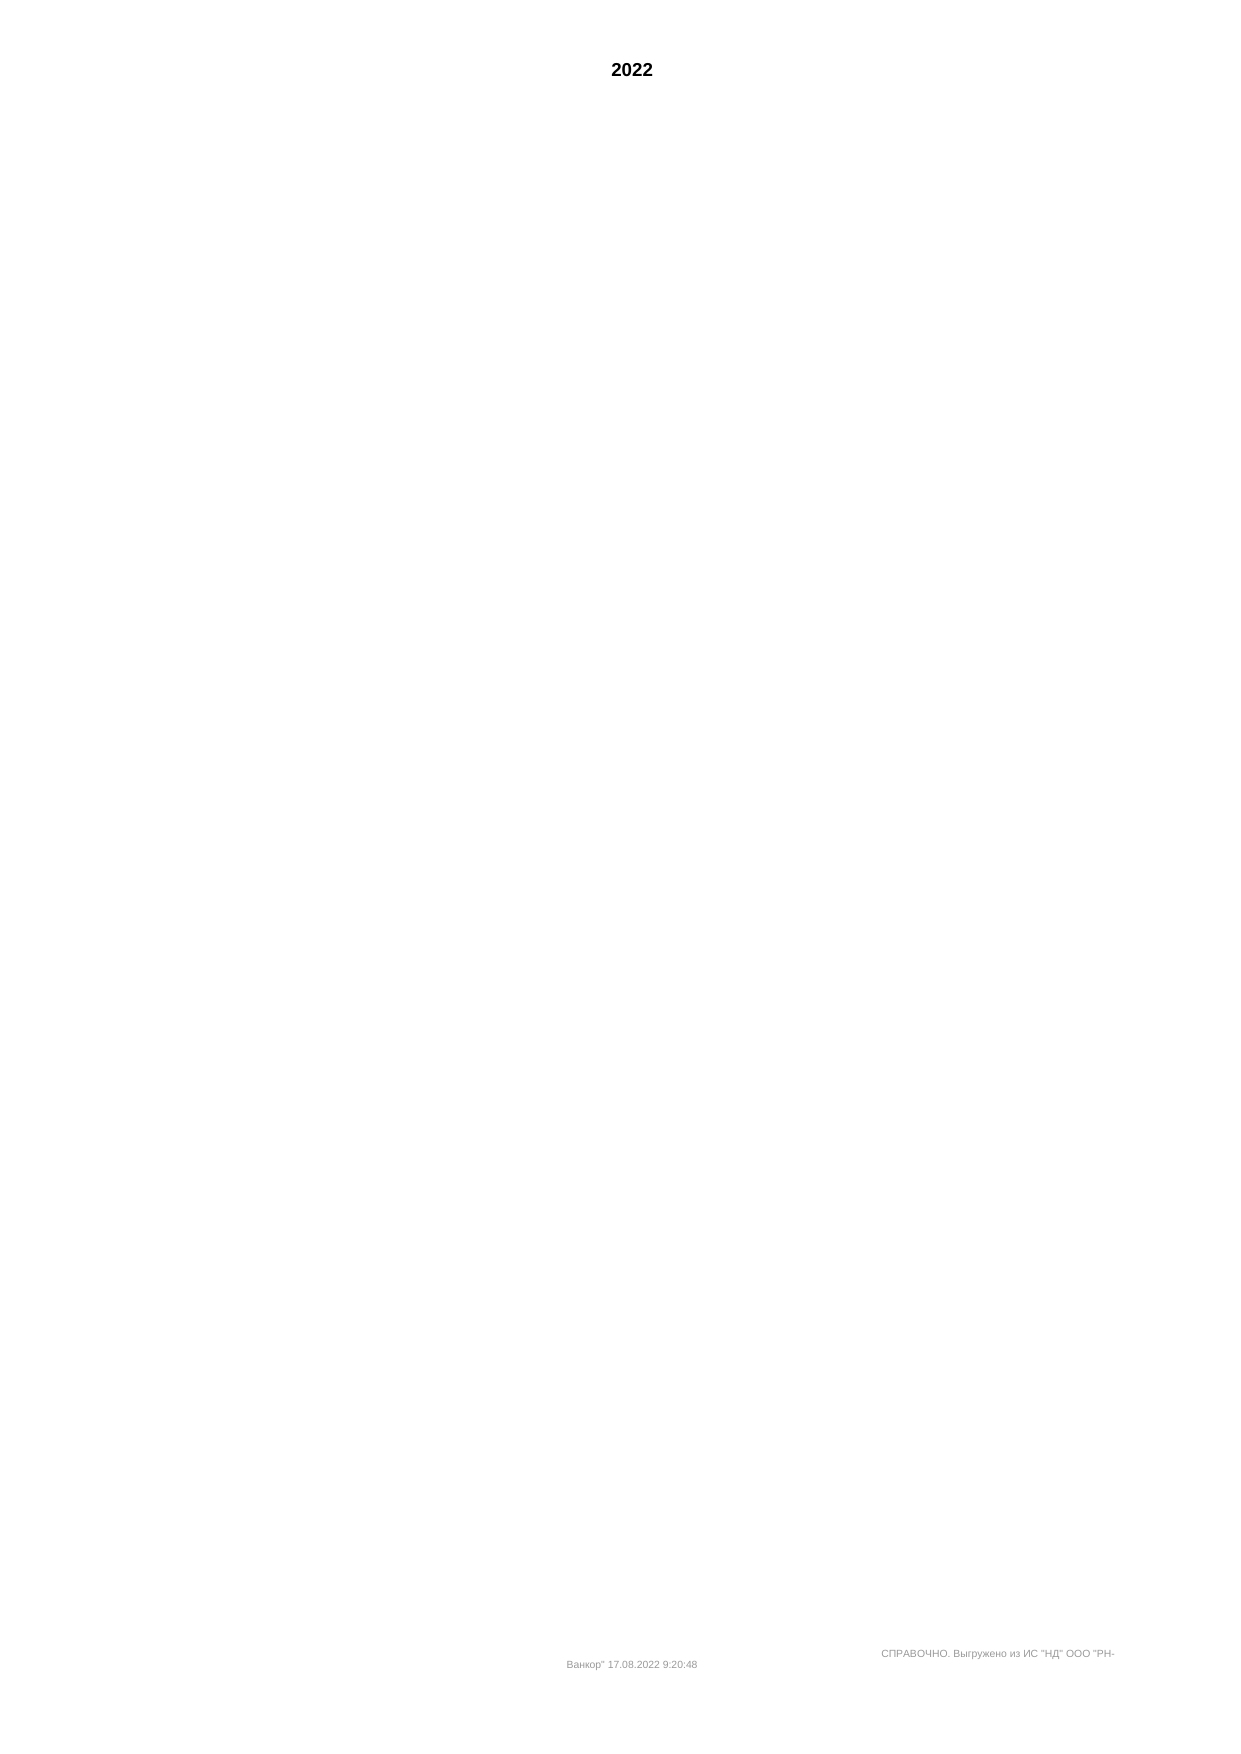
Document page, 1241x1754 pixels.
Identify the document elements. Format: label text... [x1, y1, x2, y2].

text 2022 [130, 59, 1134, 81]
